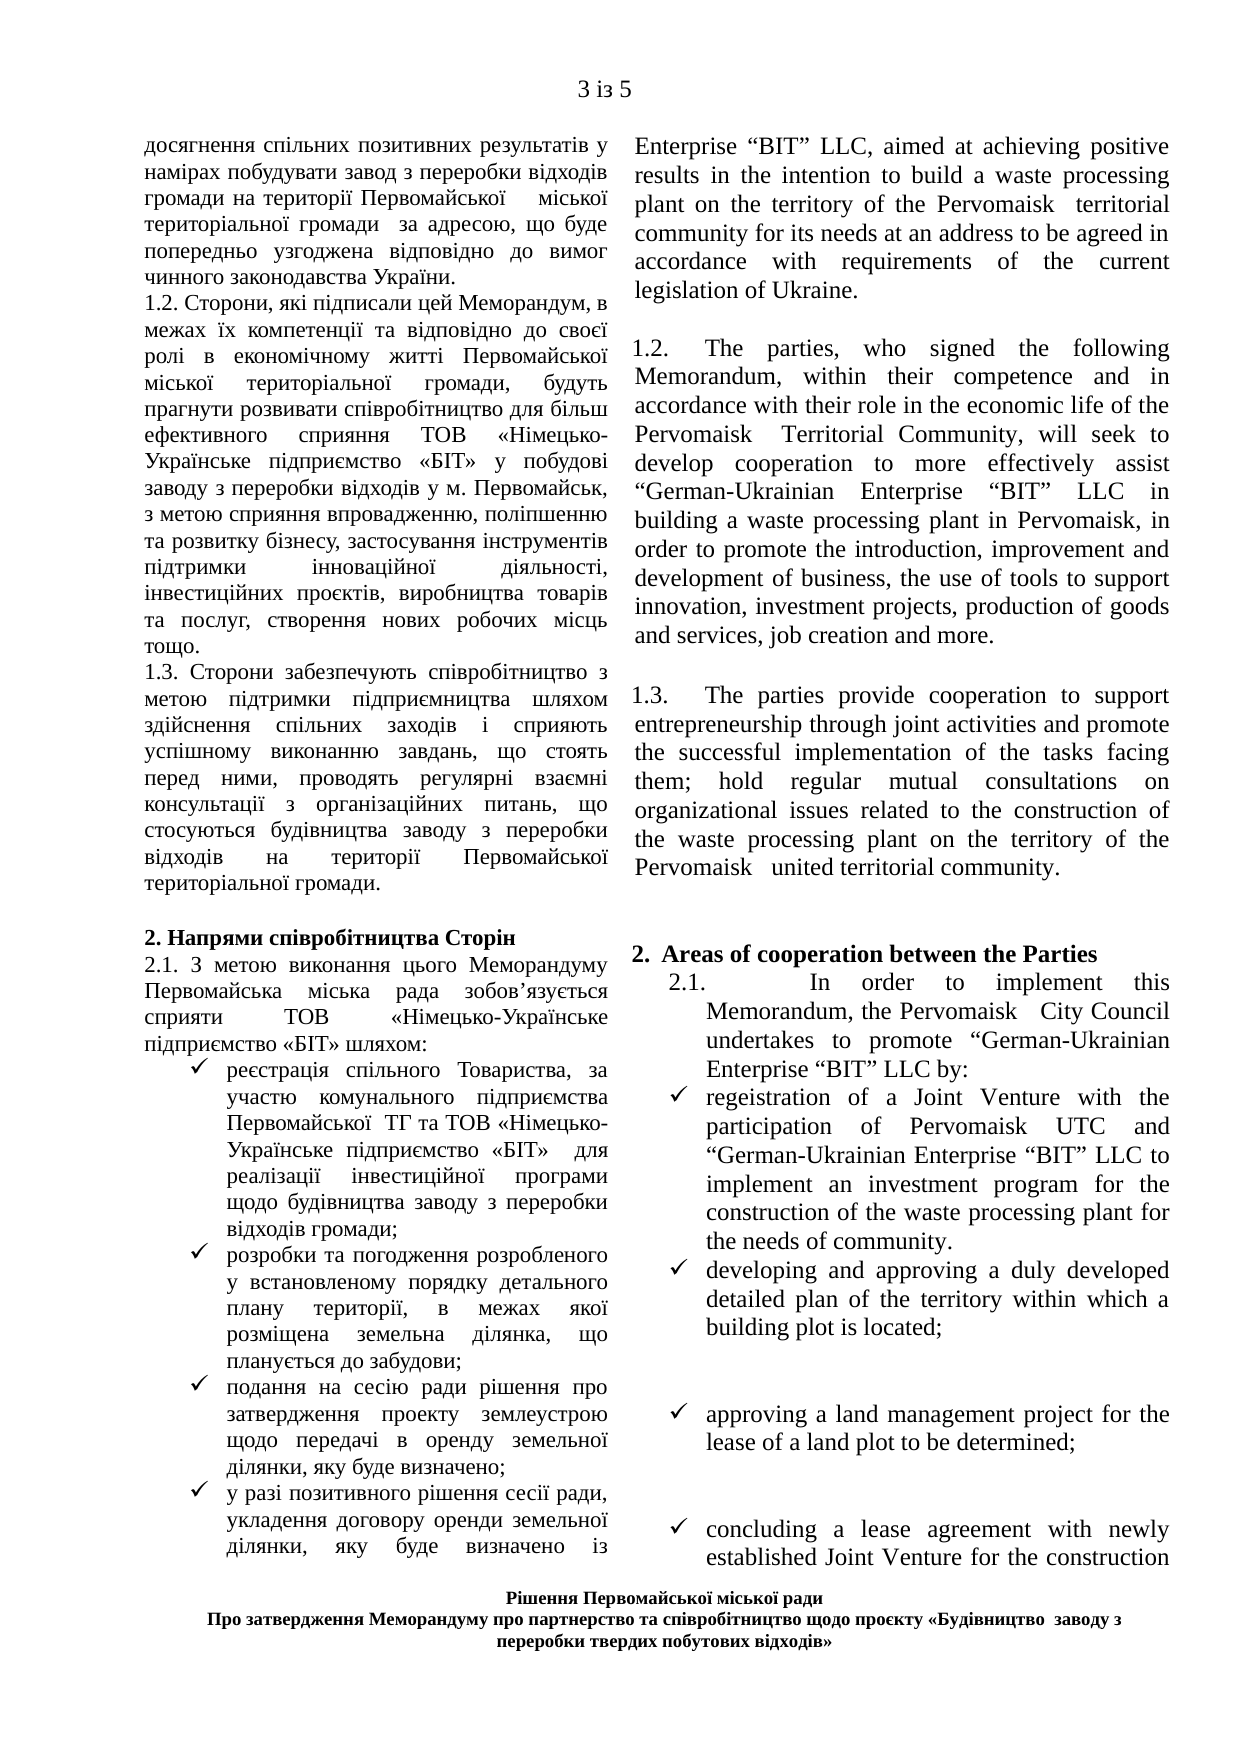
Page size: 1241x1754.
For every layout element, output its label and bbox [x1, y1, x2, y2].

table_header [620, 131, 1181, 1571]
table_header [133, 131, 619, 1571]
